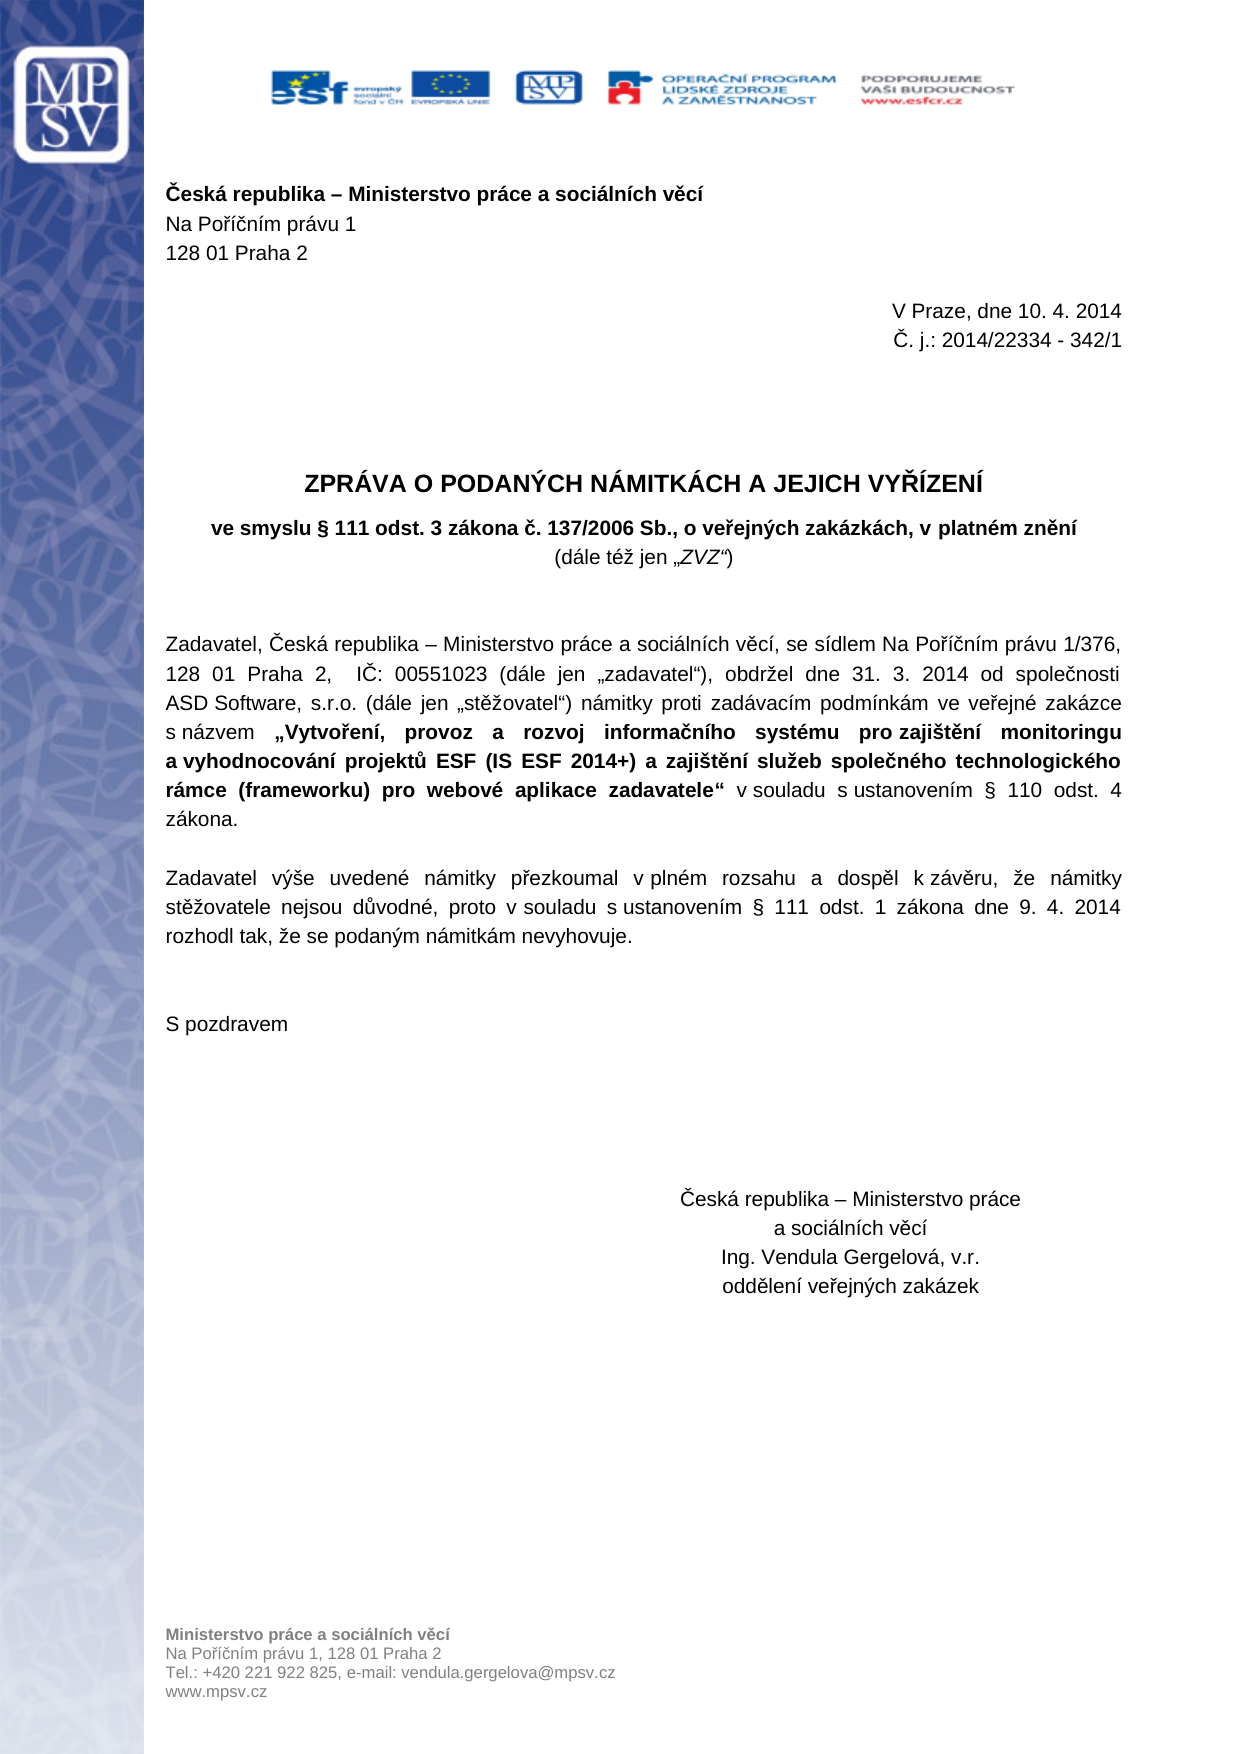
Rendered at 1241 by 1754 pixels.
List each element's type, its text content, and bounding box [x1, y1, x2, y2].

text Zadavatel, Česká republika – Ministerstvo práce a sociálních věcí, se sídlem Na Poříčním právu 1/376, 128 01 Praha 2, IČ: 00551023 (dále jen „zadavatel“), obdržel dne 31. 3. 2014 od společnosti ASD Software, s.r.o. (dále jen „stěžovatel“) námitky proti zadávacím podmínkám ve veřejné zakázce s názvem „Vytvoření, provoz a rozvoj informačního systému pro zajištění monitoringu a vyhodnocování projektů ESF (IS ESF 2014+) a zajištění služeb společného technologického rámce (frameworku) pro webové aplikace zadavatele“ v souladu s ustanovením § 110 odst. 4 zákona. [165, 627, 1122, 831]
text (dále též jen „ZVZ“) [165, 539, 1122, 569]
text ZPRÁVA O PODANÝCH NÁMITKÁCH A JEJICH VYŘÍZENÍ [165, 469, 1122, 498]
text ve smyslu § 111 odst. 3 zákona č. 137/2006 Sb., o veřejných zakázkách, v platném znění [165, 510, 1122, 539]
text Česká republika – Ministerstvo práce [505, 1181, 1122, 1210]
text a sociálních věcí [505, 1210, 1122, 1239]
text Na Poříčním právu 1 [165, 206, 1122, 235]
text Č. j.: 2014/22334 - 342/1 [165, 323, 1122, 352]
text 128 01 Praha 2 [165, 235, 1122, 264]
text Česká republika – Ministerstvo práce a sociálních věcí [165, 177, 1122, 206]
text oddělení veřejných zakázek [165, 1269, 1122, 1298]
text V Praze, dne 10. 4. 2014 [165, 294, 1122, 323]
text S pozdravem [165, 1006, 1122, 1035]
picture [0, 0, 144, 1754]
text Zadavatel výše uvedené námitky přezkoumal v plném rozsahu a dospěl k závěru, že námitky stěžovatele nejsou důvodné, proto v souladu s ustanovením § 111 odst. 1 zákona dne 9. 4. 2014 rozhodl tak, že se podaným námitkám nevyhovuje. [165, 860, 1122, 948]
text Ing. Vendula Gergelová, v.r. [165, 1239, 1122, 1269]
